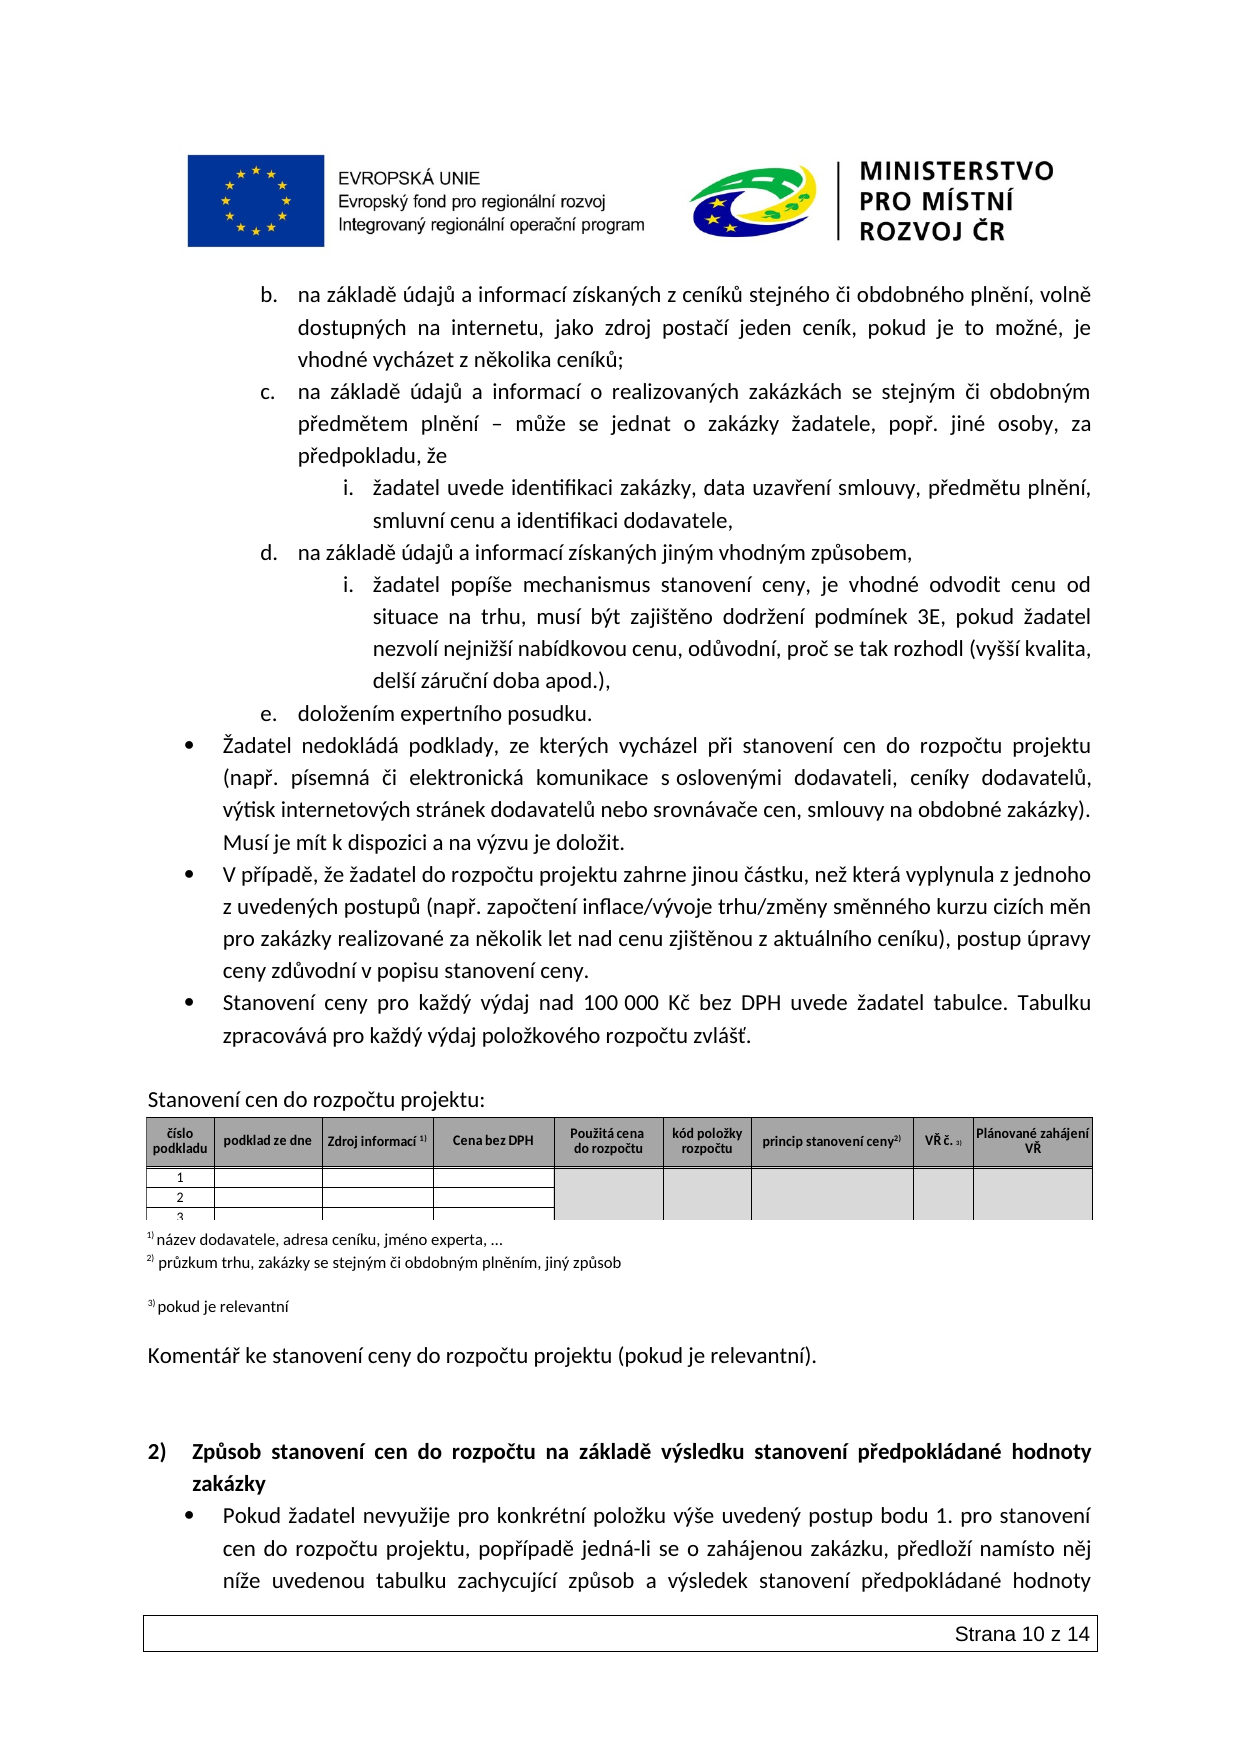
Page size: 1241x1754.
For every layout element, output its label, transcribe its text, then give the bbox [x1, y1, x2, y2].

list doložením expertního posudku. [260, 699, 1093, 727]
list žadatel uvede identifikaci zakázky, data uzavření smlouvy, předmětu plnění, smluvní cenu a identifikaci dodavatele, [354, 473, 1093, 534]
list na základě údajů a informací získaných jiným vhodným způsobem, [260, 538, 1093, 566]
list Stanovení cen do rozpočtu projektu: [148, 1085, 1093, 1113]
list žadatel popíše mechanismus stanovení ceny, je vhodné odvodit cenu od situace na trhu, musí být zajištěno dodržení podmínek 3E, pokud žadatel nezvolí nejnižší nabídkovou cenu, odůvodní, proč se tak rozhodl (vyšší kvalita, delší záruční doba apod.), [354, 570, 1093, 695]
picture [157, 123, 1083, 277]
list Komentář ke stanovení ceny do rozpočtu projektu (pokud je relevantní). [148, 1341, 1093, 1369]
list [185, 1502, 1093, 1594]
list 2) průzkum trhu, zakázky se stejným či obdobným plněním, jiný způsob [146, 1252, 1093, 1273]
list Způsob stanovení cen do rozpočtu na základě výsledku stanovení předpokládané hodnoty zakázky [148, 1437, 1093, 1497]
text 3) pokud je relevantní [148, 1297, 1093, 1317]
list Stanovení ceny pro každý výdaj nad 100 000 Kč bez DPH uvede žadatel tabulce. Tabulku zpracovává pro každý výdaj položkového rozpočtu zvlášť. [185, 988, 1093, 1049]
list Žadatel nedokládá podklady, ze kterých vycházel při stanovení cen do rozpočtu projektu (např. písemná či elektronická komunikace s oslovenými dodavateli, ceníky dodavatelů, výtisk internetových stránek dodavatelů nebo srovnávače cen, smlouvy na obdobné zakázky). Musí je mít k dispozici a na výzvu je doložit. [185, 731, 1093, 856]
list na základě údajů a informací získaných z ceníků stejného či obdobného plnění, volně dostupných na internetu, jako zdroj postačí jeden ceník, pokud je to možné, je vhodné vycházet z několika ceníků; [260, 148, 1093, 373]
list V případě, že žadatel do rozpočtu projektu zahrne jinou částku, než která vyplynula z jednoho z uvedených postupů (např. započtení inflace/vývoje trhu/změny směnného kurzu cizích měn pro zakázky realizované za několik let nad cenu zjištěnou z aktuálního ceníku), postup úpravy ceny zdůvodní v popisu stanovení ceny. [185, 860, 1093, 984]
list 1) název dodavatele, adresa ceníku, jméno experta, … [146, 1229, 1093, 1249]
list na základě údajů a informací o realizovaných zakázkách se stejným či obdobným předmětem plnění – může se jednat o zakázky žadatele, popř. jiné osoby, za předpokladu, že [260, 377, 1093, 469]
